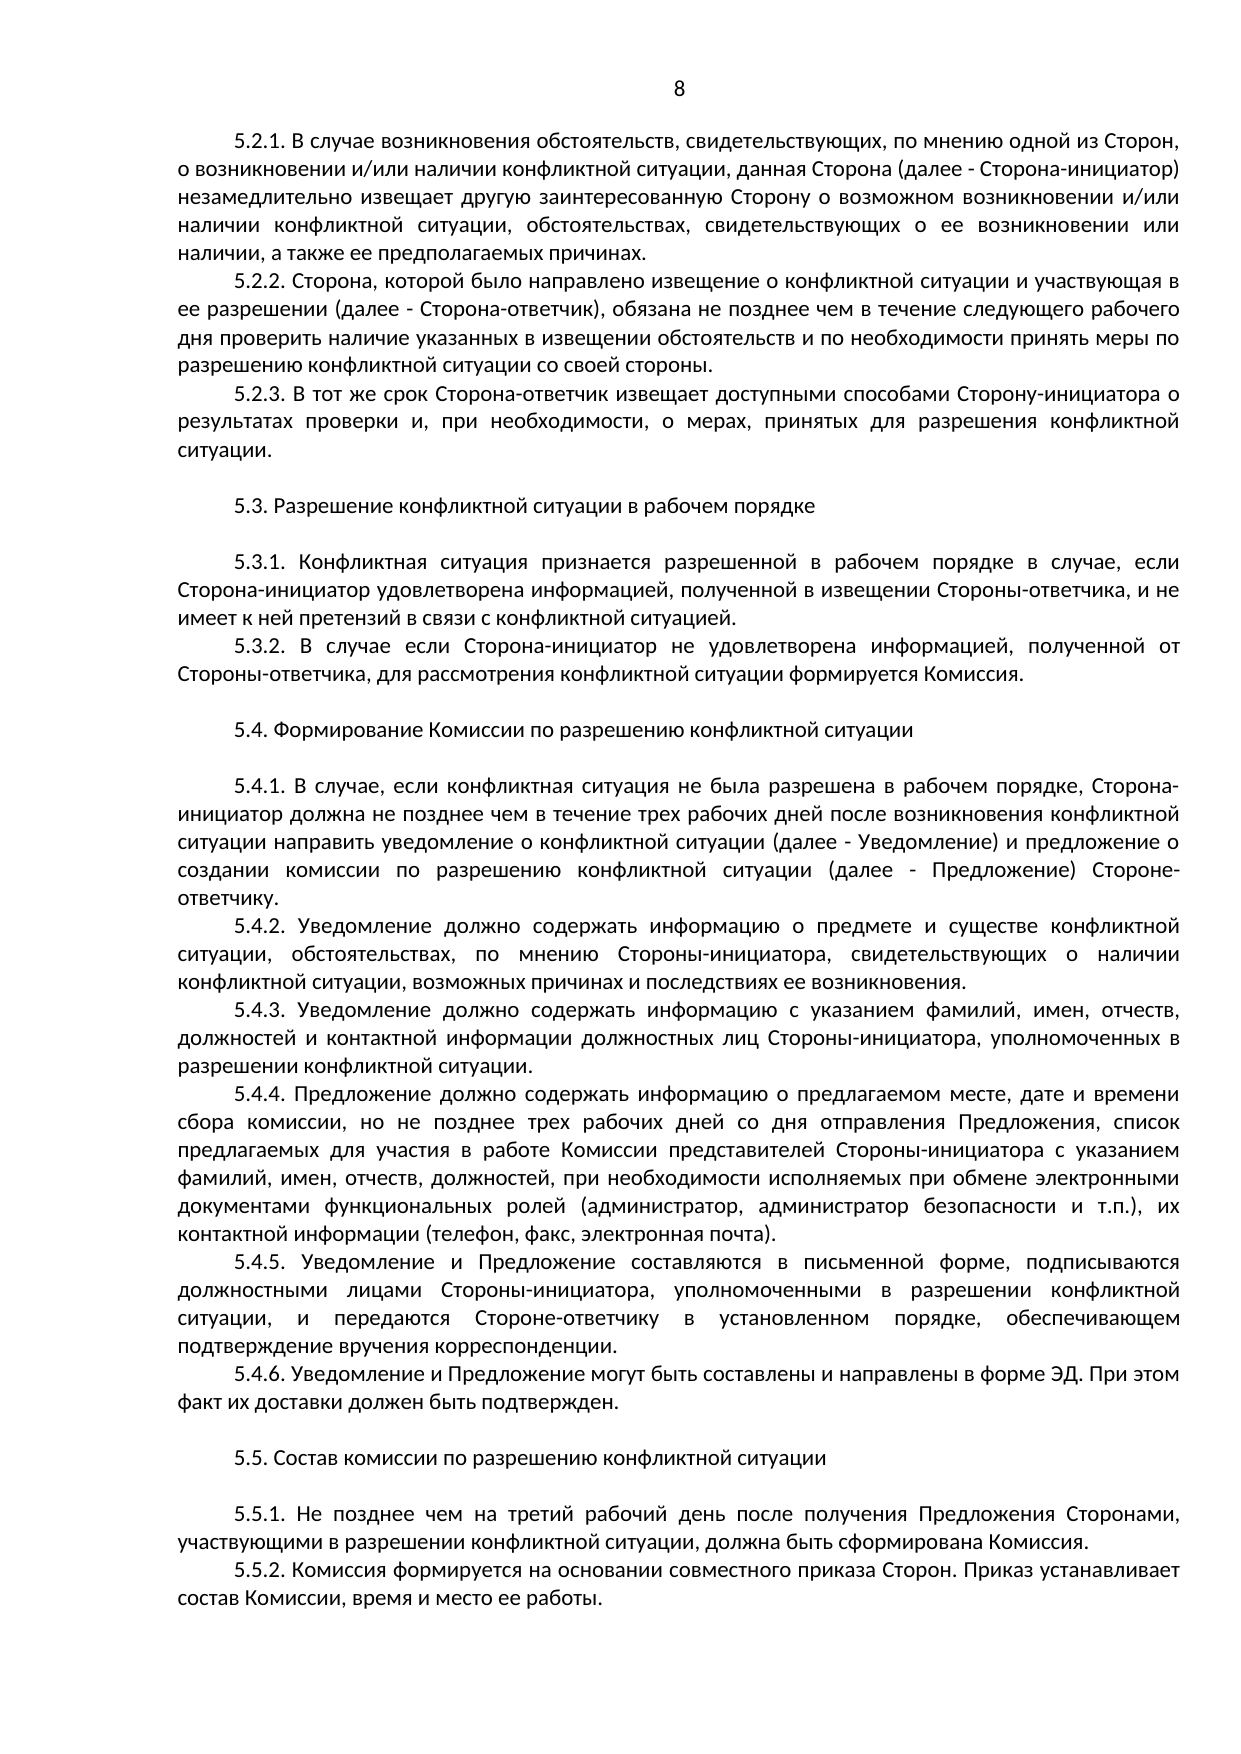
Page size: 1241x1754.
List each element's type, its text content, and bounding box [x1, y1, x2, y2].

text 5.2.2. Сторона, которой было направлено извещение о конфликтной ситуации и участвующая в ее разрешении (далее - Сторона-ответчик), обязана не позднее чем в течение следующего рабочего дня проверить наличие указанных в извещении обстоятельств и по необходимости принять меры по разрешению конфликтной ситуации со своей стороны. [177, 267, 1181, 379]
text 5.5. Состав комиссии по разрешению конфликтной ситуации [177, 1443, 1181, 1471]
text 5.2.1. В случае возникновения обстоятельств, свидетельствующих, по мнению одной из Сторон, о возникновении и/или наличии конфликтной ситуации, данная Сторона (далее - Сторона-инициатор) незамедлительно извещает другую заинтересованную Сторону о возможном возникновении и/или наличии конфликтной ситуации, обстоятельствах, свидетельствующих о ее возникновении или наличии, а также ее предполагаемых причинах. [177, 126, 1181, 267]
text 5.2.3. В тот же срок Сторона-ответчик извещает доступными способами Сторону-инициатора о результатах проверки и, при необходимости, о мерах, принятых для разрешения конфликтной ситуации. [177, 379, 1181, 463]
text 5.3.2. В случае если Сторона-инициатор не удовлетворена информацией, полученной от Стороны-ответчика, для рассмотрения конфликтной ситуации формируется Комиссия. [177, 631, 1181, 687]
text 5.3. Разрешение конфликтной ситуации в рабочем порядке [177, 491, 1181, 519]
text 5.3.1. Конфликтная ситуация признается разрешенной в рабочем порядке в случае, если Сторона-инициатор удовлетворена информацией, полученной в извещении Стороны-ответчика, и не имеет к ней претензий в связи с конфликтной ситуацией. [177, 547, 1181, 631]
text 5.4.5. Уведомление и Предложение составляются в письменной форме, подписываются должностными лицами Стороны-инициатора, уполномоченными в разрешении конфликтной ситуации, и передаются Стороне-ответчику в установленном порядке, обеспечивающем подтверждение вручения корреспонденции. [177, 1247, 1181, 1359]
text 5.4. Формирование Комиссии по разрешению конфликтной ситуации [177, 715, 1181, 743]
text 5.5.2. Комиссия формируется на основании совместного приказа Сторон. Приказ устанавливает состав Комиссии, время и место ее работы. [177, 1556, 1181, 1612]
text 5.4.6. Уведомление и Предложение могут быть составлены и направлены в форме ЭД. При этом факт их доставки должен быть подтвержден. [177, 1359, 1181, 1415]
text 5.4.3. Уведомление должно содержать информацию с указанием фамилий, имен, отчеств, должностей и контактной информации должностных лиц Стороны-инициатора, уполномоченных в разрешении конфликтной ситуации. [177, 995, 1181, 1079]
text 5.4.2. Уведомление должно содержать информацию о предмете и существе конфликтной ситуации, обстоятельствах, по мнению Стороны-инициатора, свидетельствующих о наличии конфликтной ситуации, возможных причинах и последствиях ее возникновения. [177, 911, 1181, 995]
text 5.4.1. В случае, если конфликтная ситуация не была разрешена в рабочем порядке, Сторона-инициатор должна не позднее чем в течение трех рабочих дней после возникновения конфликтной ситуации направить уведомление о конфликтной ситуации (далее - Уведомление) и предложение о создании комиссии по разрешению конфликтной ситуации (далее - Предложение) Стороне-ответчику. [177, 771, 1181, 911]
text 5.4.4. Предложение должно содержать информацию о предлагаемом месте, дате и времени сбора комиссии, но не позднее трех рабочих дней со дня отправления Предложения, список предлагаемых для участия в работе Комиссии представителей Стороны-инициатора с указанием фамилий, имен, отчеств, должностей, при необходимости исполняемых при обмене электронными документами функциональных ролей (администратор, администратор безопасности и т.п.), их контактной информации (телефон, факс, электронная почта). [177, 1079, 1181, 1247]
text 5.5.1. Не позднее чем на третий рабочий день после получения Предложения Сторонами, участвующими в разрешении конфликтной ситуации, должна быть сформирована Комиссия. [177, 1499, 1181, 1556]
